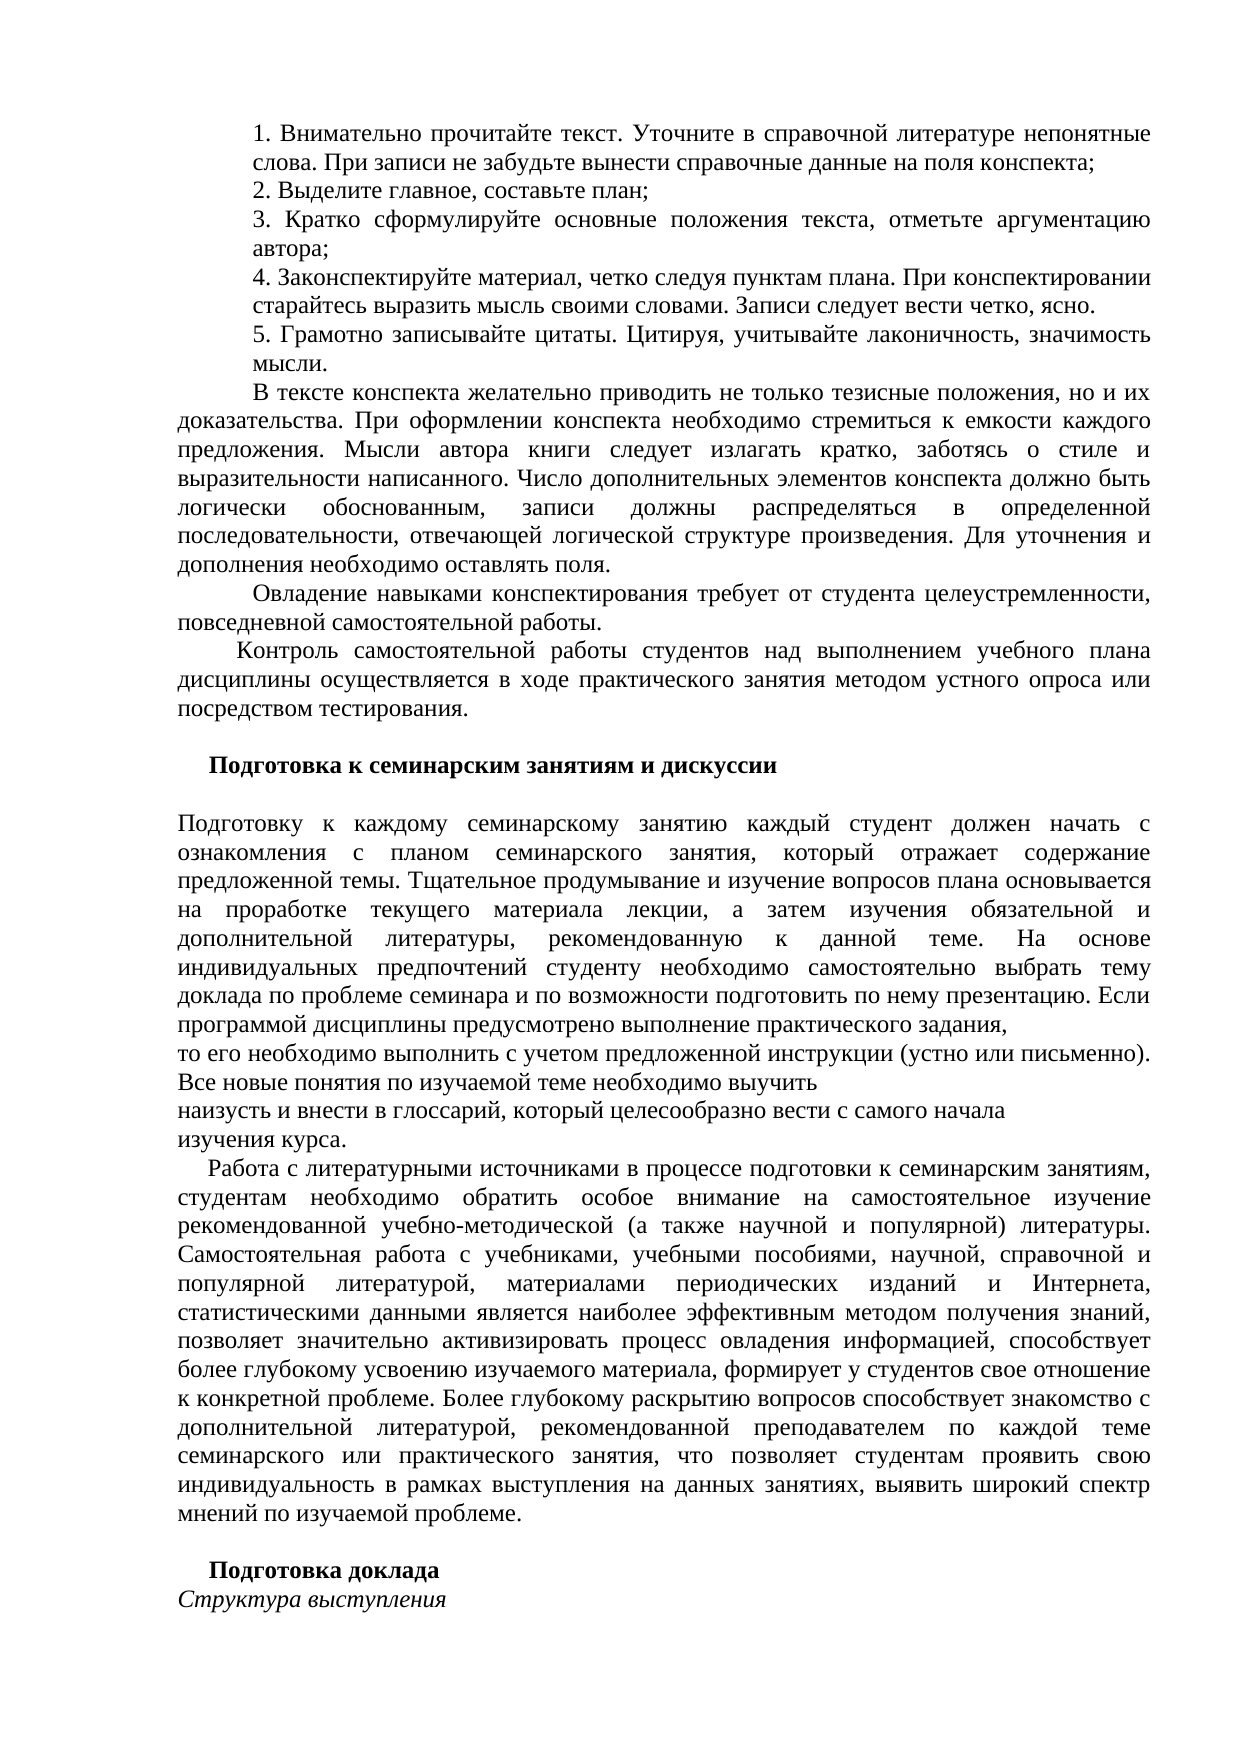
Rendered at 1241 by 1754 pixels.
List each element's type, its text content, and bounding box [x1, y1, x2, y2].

text Подготовку к каждому семинарскому занятию каждый студент должен начать с ознакомления с планом семинарского занятия, который отражает содержание предложенной темы. Тщательное продумывание и изучение вопросов плана основывается на проработке текущего материала лекции, а затем изучения обязательной и дополнительной литературы, рекомендованную к данной теме. На основе индивидуальных предпочтений студенту необходимо самостоятельно выбрать тему доклада по проблеме семинара и по возможности подготовить по нему презентацию. Если программой дисциплины предусмотрено выполнение практического задания, [177, 808, 1152, 1038]
text то его необходимо выполнить с учетом предложенной инструкции (устно или письменно). Все новые понятия по изучаемой теме необходимо выучить [177, 1038, 1152, 1096]
text Подготовка к семинарским занятиям и дискуссии [177, 751, 1152, 779]
text В тексте конспекта желательно приводить не только тезисные положения, но и их доказательства. При оформлении конспекта необходимо стремиться к емкости каждого предложения. Мысли автора книги следует излагать кратко, заботясь о стиле и выразительности написанного. Число дополнительных элементов конспекта должно быть логически обоснованным, записи должны распределяться в определенной последовательности, отвечающей логической структуре произведения. Для уточнения и дополнения необходимо оставлять поля. [177, 377, 1152, 578]
text 5. Грамотно записывайте цитаты. Цитируя, учитывайте лаконичность, значимость мысли. [252, 319, 1152, 377]
text Работа с литературными источниками в процессе подготовки к семинарским занятиям, студентам необходимо обратить особое внимание на самостоятельное изучение рекомендованной учебно-методической (а также научной и популярной) литературы. Самостоятельная работа с учебниками, учебными пособиями, научной, справочной и популярной литературой, материалами периодических изданий и Интернета, статистическими данными является наиболее эффективным методом получения знаний, позволяет значительно активизировать процесс овладения информацией, способствует более глубокому усвоению изучаемого материала, формирует у студентов свое отношение к конкретной проблеме. Более глубокому раскрытию вопросов способствует знакомство с дополнительной литературой, рекомендованной преподавателем по каждой теме семинарского или практического занятия, что позволяет студентам проявить свою индивидуальность в рамках выступления на данных занятиях, выявить широкий спектр мнений по изучаемой проблеме. [177, 1153, 1152, 1527]
text Контроль самостоятельной работы студентов над выполнением учебного плана дисциплины осуществляется в ходе практического занятия методом устного опроса или посредством тестирования. [177, 636, 1152, 722]
text 1. Внимательно прочитайте текст. Уточните в справочной литературе непонятные слова. При записи не забудьте вынести справочные данные на поля конспекта; [252, 118, 1152, 176]
text Структура выступления [177, 1584, 1152, 1613]
text 2. Выделите главное, составьте план; [252, 176, 1152, 204]
text наизусть и внести в глоссарий, который целесообразно вести с самого начала [177, 1096, 1152, 1124]
text 3. Кратко сформулируйте основные положения текста, отметьте аргументацию автора; [252, 204, 1152, 262]
text изучения курса. [177, 1124, 1152, 1153]
text Подготовка доклада [177, 1556, 1152, 1584]
text Овладение навыками конспектирования требует от студента целеустремленности, повседневной самостоятельной работы. [177, 578, 1152, 636]
text 4. Законспектируйте материал, четко следуя пунктам плана. При конспектировании старайтесь выразить мысль своими словами. Записи следует вести четко, ясно. [252, 262, 1152, 319]
